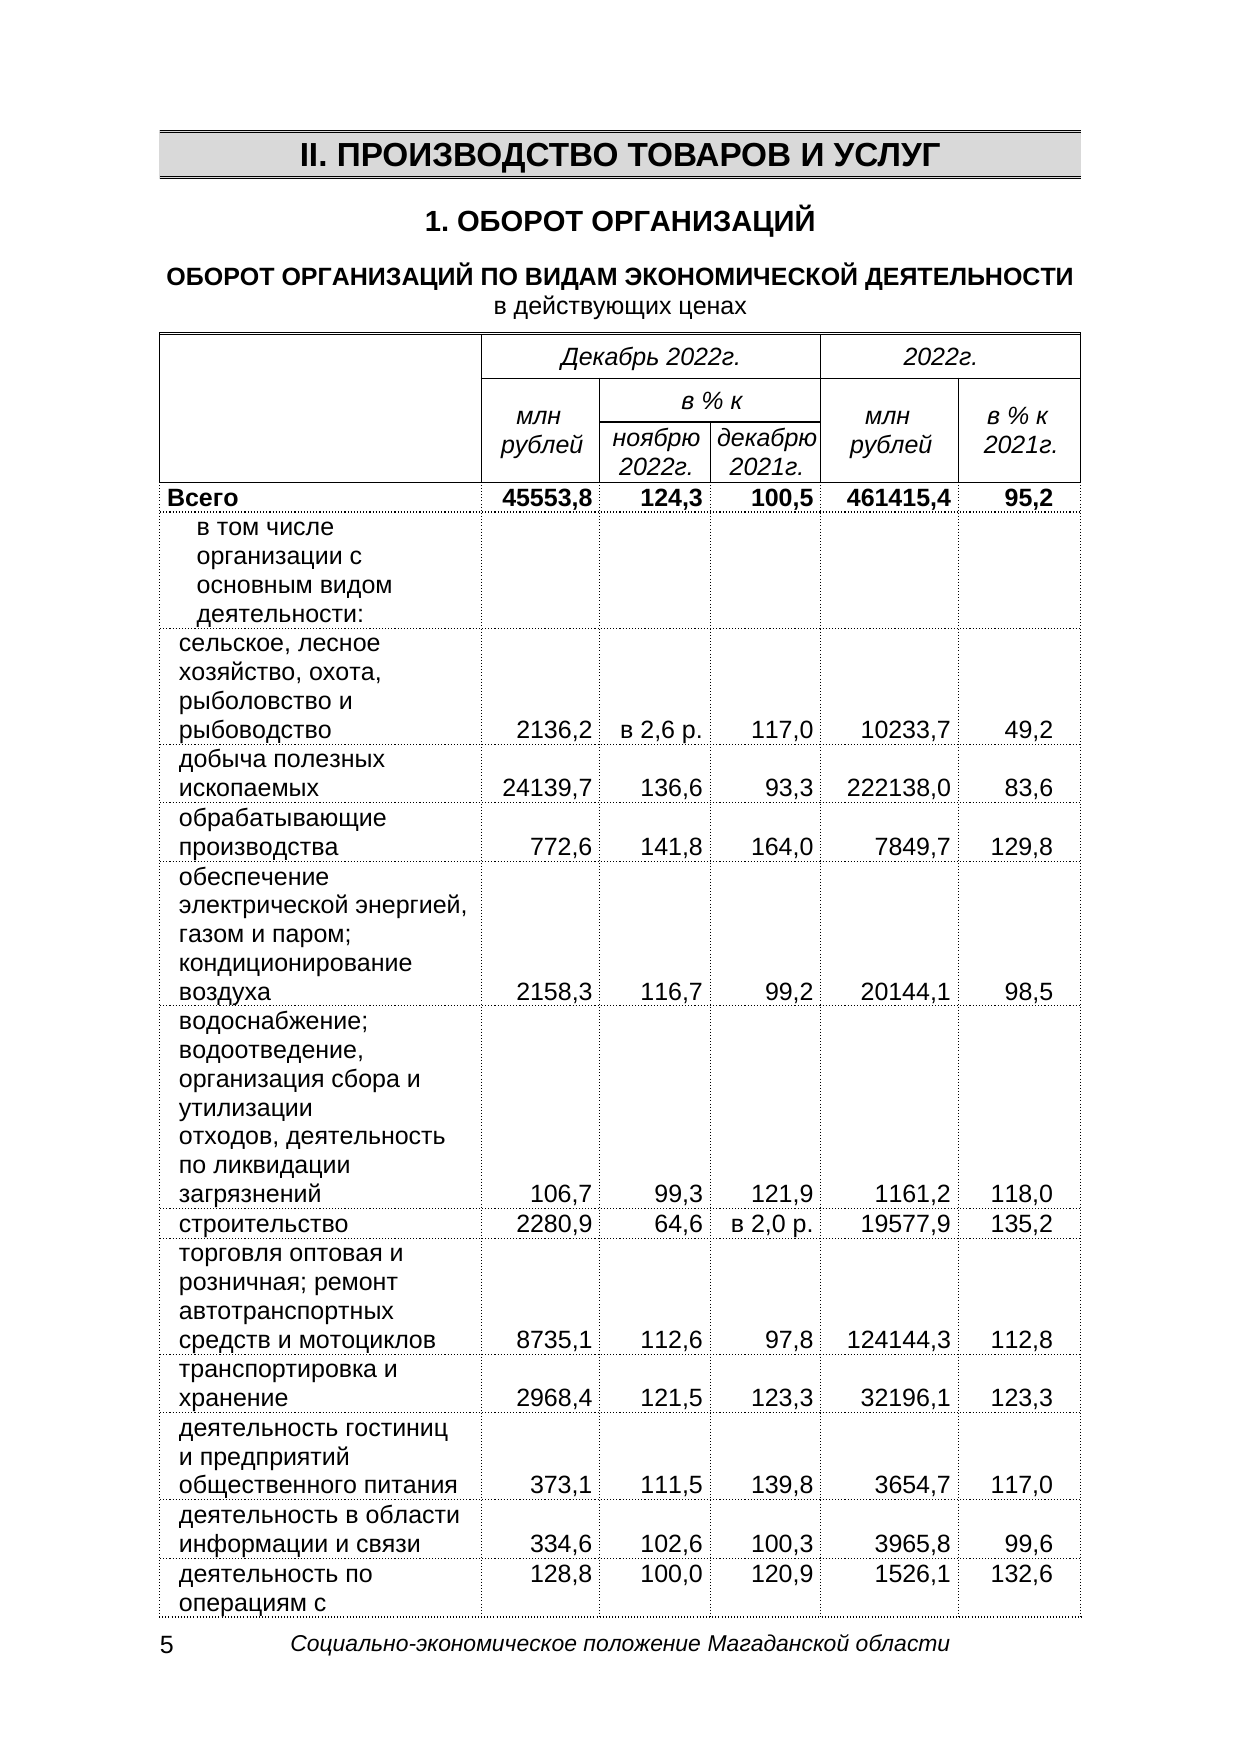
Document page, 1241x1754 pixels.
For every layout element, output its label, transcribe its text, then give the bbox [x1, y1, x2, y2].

table_cell млн рублей [821, 379, 958, 482]
table_cell 100,0 [600, 1558, 710, 1616]
table_cell 129,8 [958, 802, 1081, 861]
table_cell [160, 1558, 481, 1616]
table_cell транспортировка и хранение [160, 1354, 481, 1412]
table_cell [481, 511, 600, 627]
table_cell 102,6 [600, 1499, 710, 1558]
table_cell деятельность гостиниц и предприятий общественного питания [160, 1412, 481, 1499]
table_cell торговля оптовая и розничная; ремонт автотранспортных средств и мотоциклов [160, 1238, 481, 1353]
table_cell 124144,3 [821, 1238, 958, 1353]
table_cell Всего [160, 483, 481, 511]
table_cell 98,5 [958, 861, 1081, 1005]
table_cell 373,1 [481, 1412, 600, 1499]
table_cell 121,9 [710, 1005, 821, 1208]
table_cell 118,0 [958, 1005, 1081, 1208]
table_cell 2136,2 [481, 628, 600, 743]
table_cell 20144,1 [821, 861, 958, 1005]
table_header Декабрь 2022г. [482, 335, 820, 377]
table_cell 139,8 [710, 1412, 821, 1499]
table_cell [958, 511, 1081, 627]
table_cell 128,8 [481, 1558, 600, 1616]
table_cell декабрю 2021г. [711, 423, 820, 482]
table_cell [821, 511, 958, 627]
table_cell млн рублей [482, 379, 599, 482]
table_cell 461415,4 [821, 483, 958, 511]
table_header 2022г. [821, 335, 1080, 377]
table_cell строительство [160, 1208, 481, 1237]
table_cell 132,6 [958, 1558, 1081, 1616]
subtitle II. ПРОИЗВОДСТВО ТОВАРОВ И УСЛУГ [159, 133, 1081, 179]
table_cell обрабатывающие производства [160, 802, 481, 861]
table_cell 64,6 [600, 1208, 710, 1237]
table_cell 19577,9 [821, 1208, 958, 1237]
text ОБОРОТ ОРГАНИЗАЦИЙ ПО ВИДАМ ЭКОНОМИЧЕСКОЙ ДЕЯТЕЛЬНОСТИ в действующих ценах [159, 262, 1081, 320]
table_cell 124,3 [600, 483, 710, 511]
table_cell [600, 511, 710, 627]
table_cell 141,8 [600, 802, 710, 861]
table_cell 45553,8 [481, 483, 600, 511]
table_header [160, 335, 481, 482]
table_cell 136,6 [600, 744, 710, 802]
table_cell в % к 2021г. [959, 379, 1080, 482]
table_cell в том числе организации с основным видом деятельности: [160, 511, 481, 627]
table_cell 116,7 [600, 861, 710, 1005]
table_cell 83,6 [958, 744, 1081, 802]
table_cell 99,2 [710, 861, 821, 1005]
table_cell 222138,0 [821, 744, 958, 802]
table_cell 24139,7 [481, 744, 600, 802]
table_cell ноябрю 2022г. [600, 423, 710, 482]
table_cell 117,0 [710, 628, 821, 743]
table_cell 10233,7 [821, 628, 958, 743]
table_cell 100,5 [710, 483, 821, 511]
table_cell 99,6 [958, 1499, 1081, 1558]
table_cell в 2,0 р. [710, 1208, 821, 1237]
table_cell 2968,4 [481, 1354, 600, 1412]
table_cell 135,2 [958, 1208, 1081, 1237]
table_cell 772,6 [481, 802, 600, 861]
table_cell 3965,8 [821, 1499, 958, 1558]
table_cell 123,3 [958, 1354, 1081, 1412]
table_cell 117,0 [958, 1412, 1081, 1499]
table_cell 99,3 [600, 1005, 710, 1208]
table_cell 121,5 [600, 1354, 710, 1412]
table_cell 164,0 [710, 802, 821, 861]
table_cell 100,3 [710, 1499, 821, 1558]
table_cell водоснабжение; водоотведение, организация сбора и утилизации отходов, деятельность по ликвидации загрязнений [160, 1005, 481, 1208]
table_cell 1161,2 [821, 1005, 958, 1208]
table_cell добыча полезных ископаемых [160, 744, 481, 802]
table_cell [710, 511, 821, 627]
table_cell 95,2 [958, 483, 1081, 511]
table_cell 2280,9 [481, 1208, 600, 1237]
table_cell 2158,3 [481, 861, 600, 1005]
table_cell 112,8 [958, 1238, 1081, 1353]
table_cell 8735,1 [481, 1238, 600, 1353]
table_cell 97,8 [710, 1238, 821, 1353]
table_cell 106,7 [481, 1005, 600, 1208]
table_cell 1526,1 [821, 1558, 958, 1616]
table_cell 32196,1 [821, 1354, 958, 1412]
table_cell 93,3 [710, 744, 821, 802]
table_cell 120,9 [710, 1558, 821, 1616]
table_cell сельское, лесное хозяйство, охота, рыболовство и рыбоводство [160, 628, 481, 743]
table_cell деятельность в области информации и связи [160, 1499, 481, 1558]
table_cell обеспечение электрической энергией, газом и паром; кондиционирование воздуха [160, 861, 481, 1005]
table_cell 334,6 [481, 1499, 600, 1558]
table_cell в % к [600, 379, 820, 421]
table_cell 49,2 [958, 628, 1081, 743]
table_cell 7849,7 [821, 802, 958, 861]
table_cell 112,6 [600, 1238, 710, 1353]
table_cell 111,5 [600, 1412, 710, 1499]
table_cell 3654,7 [821, 1412, 958, 1499]
table_cell 123,3 [710, 1354, 821, 1412]
table_cell в 2,6 р. [600, 628, 710, 743]
subtitle 1. ОБОРОТ ОРГАНИЗАЦИЙ [159, 204, 1081, 237]
